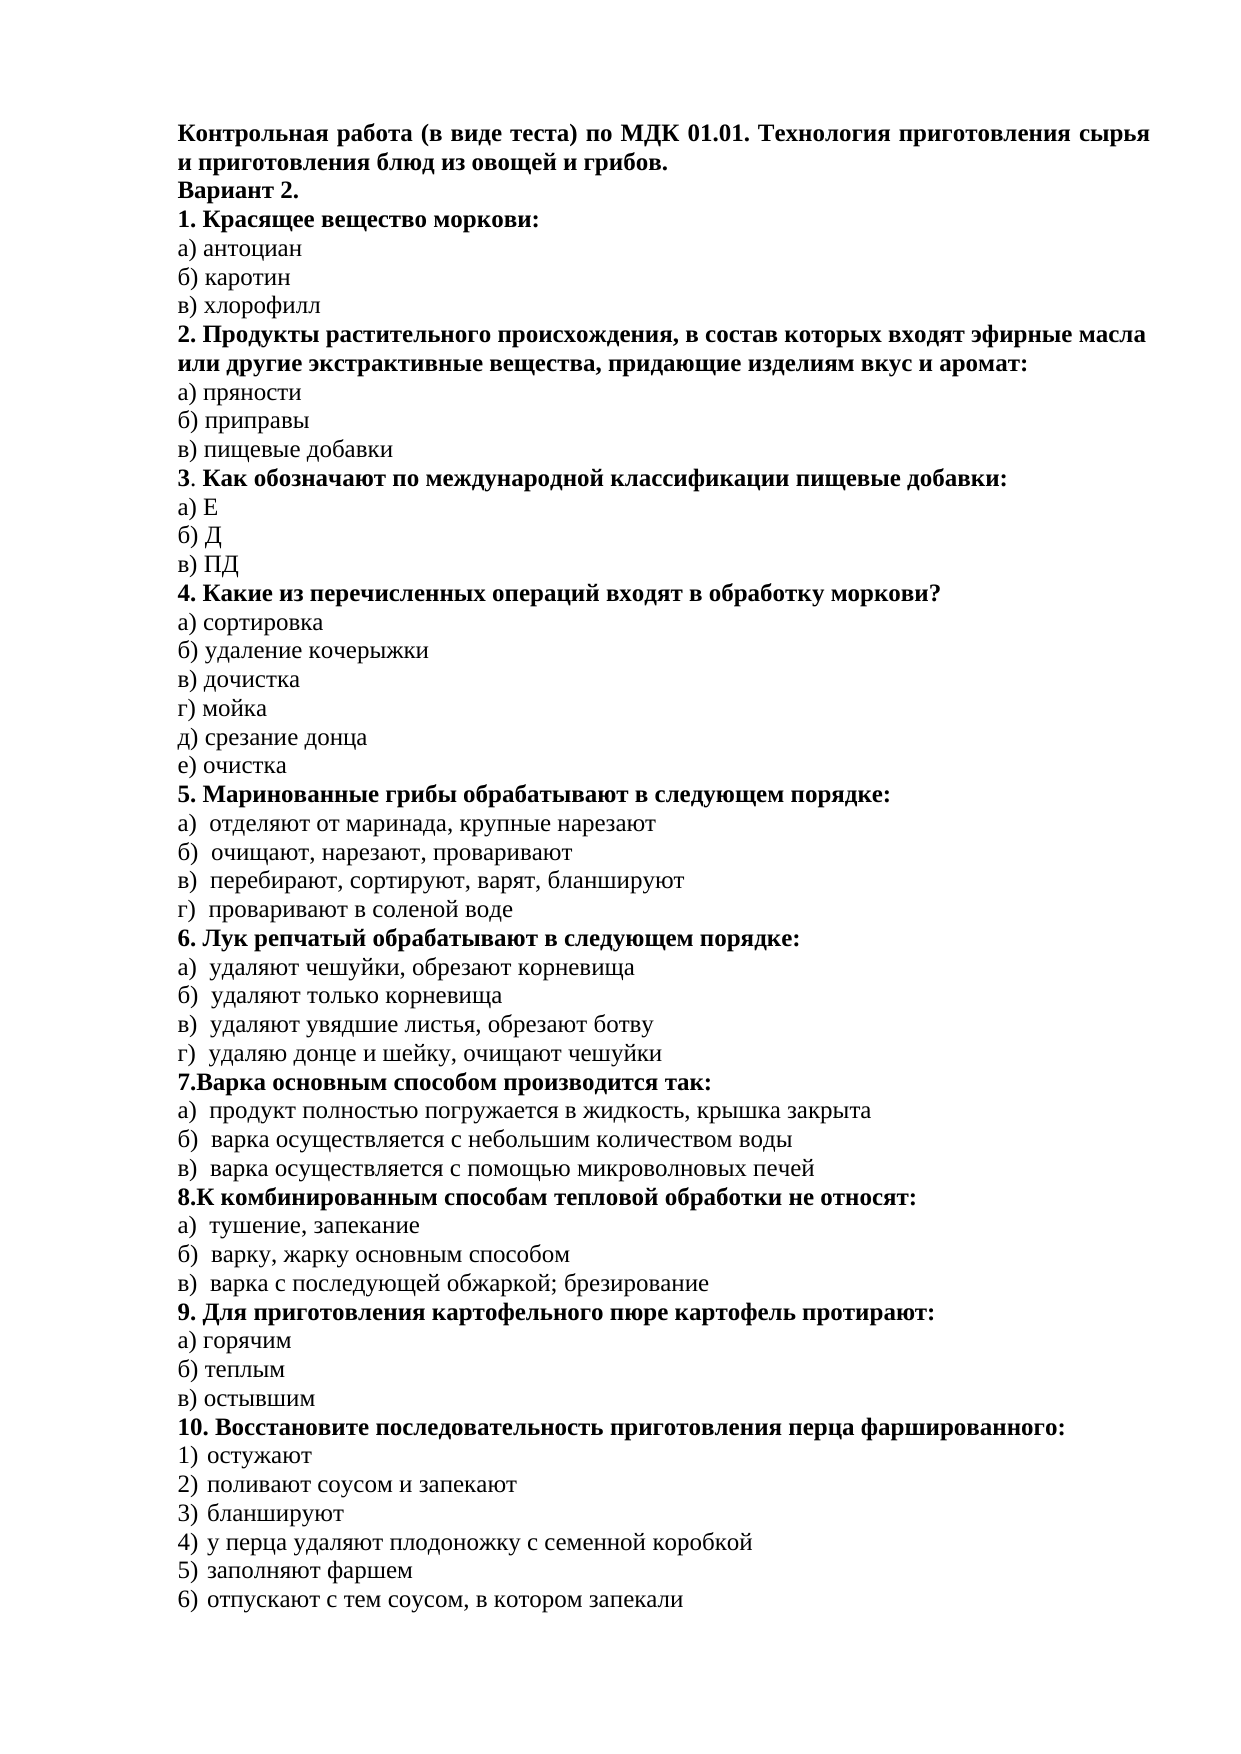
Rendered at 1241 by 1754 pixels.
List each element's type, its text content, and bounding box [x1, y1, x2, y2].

text б) теплым [177, 1354, 1152, 1383]
list остужают [177, 1441, 1152, 1469]
text е) очистка [177, 751, 1152, 779]
text 4. Какие из перечисленных операций входят в обработку моркови? [177, 578, 1152, 607]
text а) отделяют от маринада, крупные нарезают б) очищают, нарезают, проваривают в) перебирают, сортируют, варят, бланшируют г) проваривают в соленой воде [177, 808, 1152, 923]
text 2. Продукты растительного происхождения, в состав которых входят эфирные масла или другие экстрактивные вещества, придающие изделиям вкус и аромат: [177, 319, 1152, 377]
text б) Д [177, 521, 1152, 549]
list бланшируют [177, 1498, 1152, 1527]
list отпускают с тем соусом, в котором запекали [177, 1584, 1152, 1613]
text б) удаление кочерыжки [177, 636, 1152, 664]
text в) пищевые добавки [177, 434, 1152, 463]
text д) срезание донца [177, 722, 1152, 751]
text а) пряности [177, 377, 1152, 406]
text 8.К комбинированным способам тепловой обработки не относят: [177, 1182, 1152, 1211]
text а) удаляют чешуйки, обрезают корневища б) удаляют только корневища в) удаляют увядшие листья, обрезают ботву г) удаляю донце и шейку, очищают чешуйки [177, 952, 1152, 1067]
text 10. Восстановите последовательность приготовления перца фаршированного: [177, 1412, 1152, 1441]
text 9. Для приготовления картофельного пюре картофель протирают: [177, 1297, 1152, 1326]
text а) сортировка [177, 607, 1152, 636]
text в) ПД [177, 549, 1152, 578]
text б) приправы [177, 406, 1152, 434]
text 3. Как обозначают по международной классификации пищевые добавки: [177, 463, 1152, 492]
text б) каротин [177, 262, 1152, 291]
text в) остывшим [177, 1383, 1152, 1412]
text а) антоциан [177, 233, 1152, 262]
text 5. Маринованные грибы обрабатывают в следующем порядке: [177, 779, 1152, 808]
text Контрольная работа (в виде теста) по МДК 01.01. Технология приготовления сырья и приготовления блюд из овощей и грибов. [177, 118, 1152, 176]
text 1. Красящее вещество моркови: [177, 204, 1152, 233]
text в) хлорофилл [177, 291, 1152, 319]
text а) Е [177, 492, 1152, 521]
list заполняют фаршем [177, 1556, 1152, 1584]
text а) горячим [177, 1326, 1152, 1354]
text 6. Лук репчатый обрабатывают в следующем порядке: [177, 923, 1152, 952]
text г) мойка [177, 693, 1152, 722]
text а) тушение, запекание б) варку, жарку основным способом в) варка с последующей обжаркой; брезирование [177, 1211, 1152, 1297]
text Вариант 2. [177, 176, 1152, 204]
text а) продукт полностью погружается в жидкость, крышка закрыта б) варка осуществляется с небольшим количеством воды в) варка осуществляется с помощью микроволновых печей [177, 1096, 1152, 1182]
list у перца удаляют плодоножку с семенной коробкой [177, 1527, 1152, 1556]
text 7.Варка основным способом производится так: [177, 1067, 1152, 1096]
text в) дочистка [177, 664, 1152, 693]
list поливают соусом и запекают [177, 1469, 1152, 1498]
